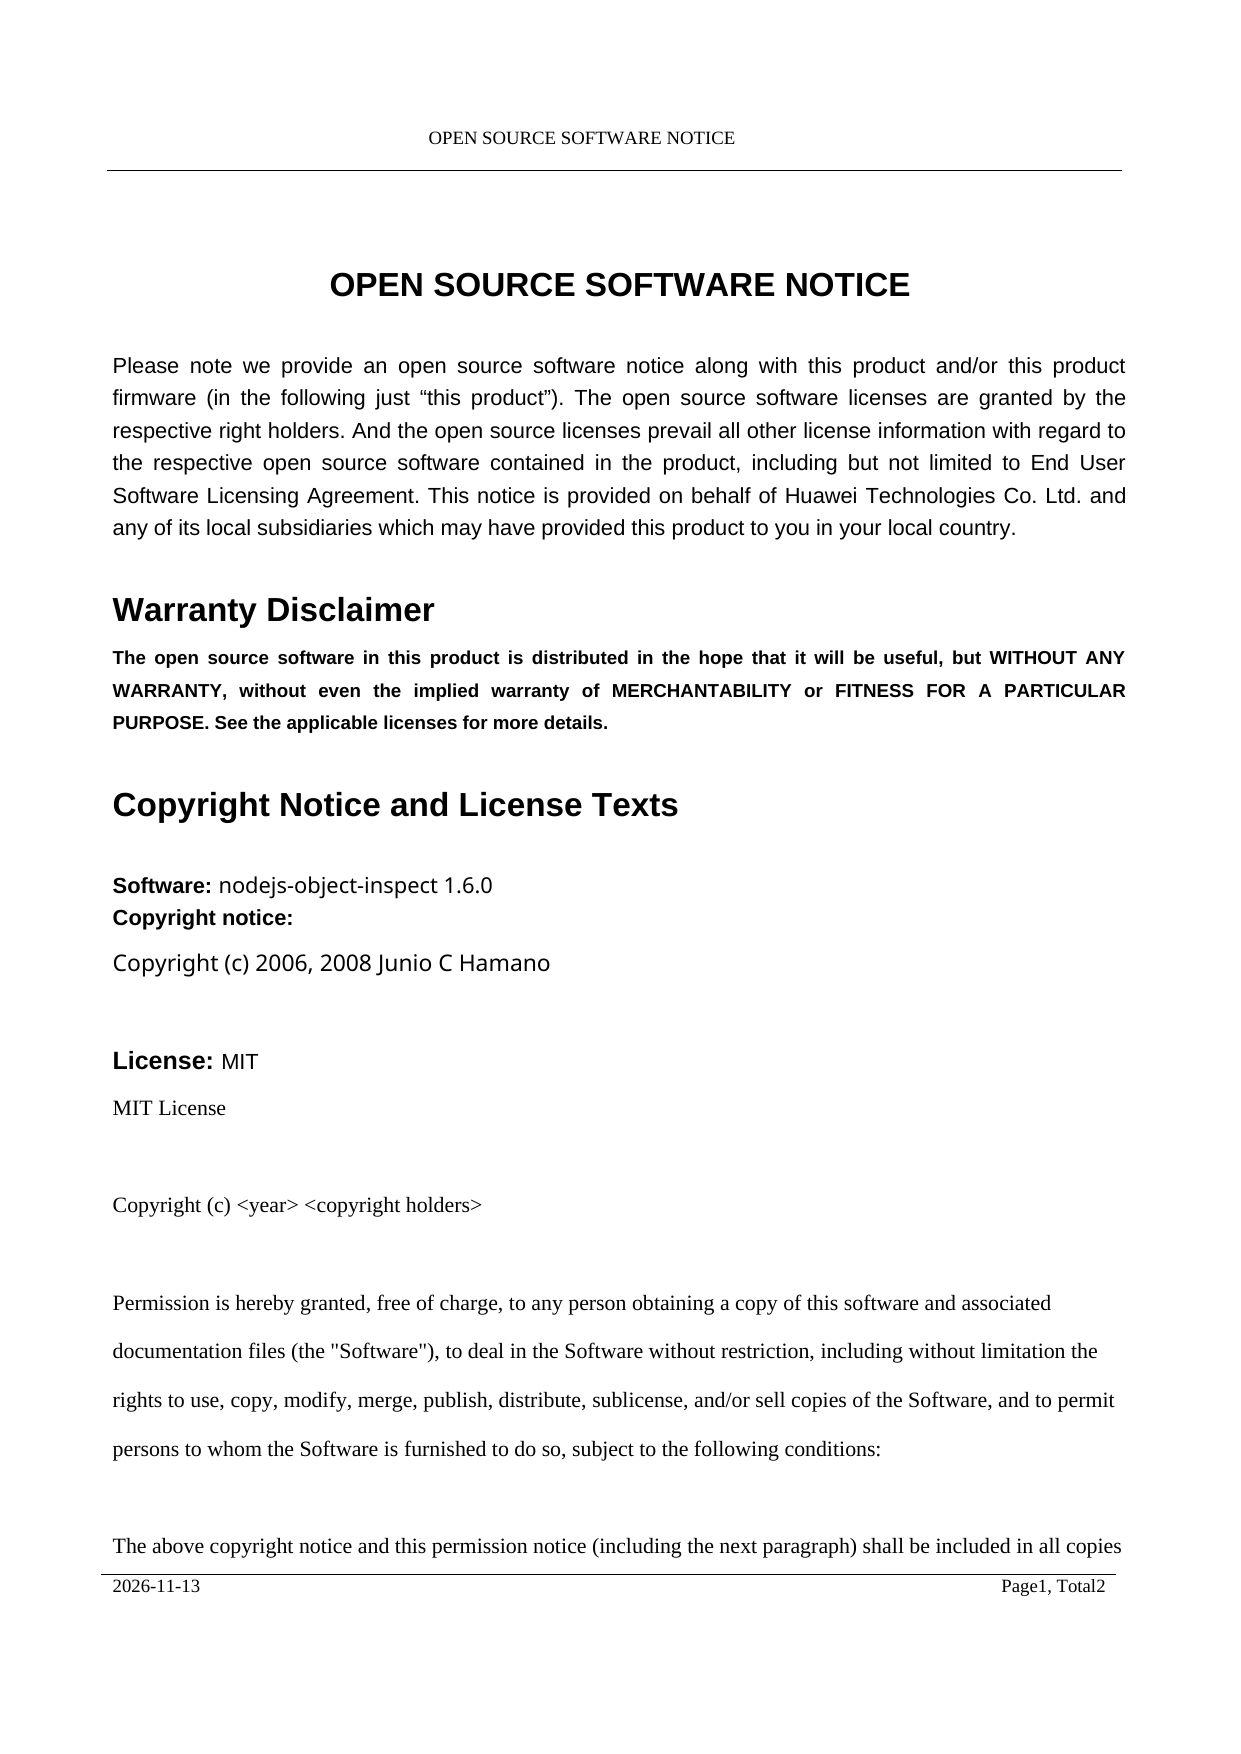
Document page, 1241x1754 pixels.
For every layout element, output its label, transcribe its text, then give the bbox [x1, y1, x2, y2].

text License: MIT [112, 1044, 1128, 1077]
text Please note we provide an open source software notice along with this product and/or this product firmware (in the following just “this product”). The open source software licenses are granted by the respective right holders. And the open source licenses prevail all other license information with regard to the respective open source software contained in the product, including but not limited to End User Software Licensing Agreement. This notice is provided on behalf of Huawei Technologies Co. Ltd. and any of its local subsidiaries which may have provided this product to you in your local country. [112, 349, 1128, 544]
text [112, 1091, 1128, 1562]
text Copyright Notice and License Texts [112, 771, 1128, 836]
text The open source software in this product is distributed in the hope that it will be useful, but WITHOUT ANY WARRANTY, without even the implied warranty of MERCHANTABILITY or FITNESS FOR A PARTICULAR PURPOSE. See the applicable licenses for more details. [112, 641, 1128, 739]
text Copyright notice: [112, 901, 1128, 934]
text Warranty Disclaimer [112, 576, 1128, 641]
text Software: nodejs-object-inspect 1.6.0 [112, 869, 1128, 901]
text Copyright (c) 2006, 2008 Junio C Hamano [112, 947, 1128, 1028]
text OPEN SOURCE SOFTWARE NOTICE [112, 251, 1128, 316]
